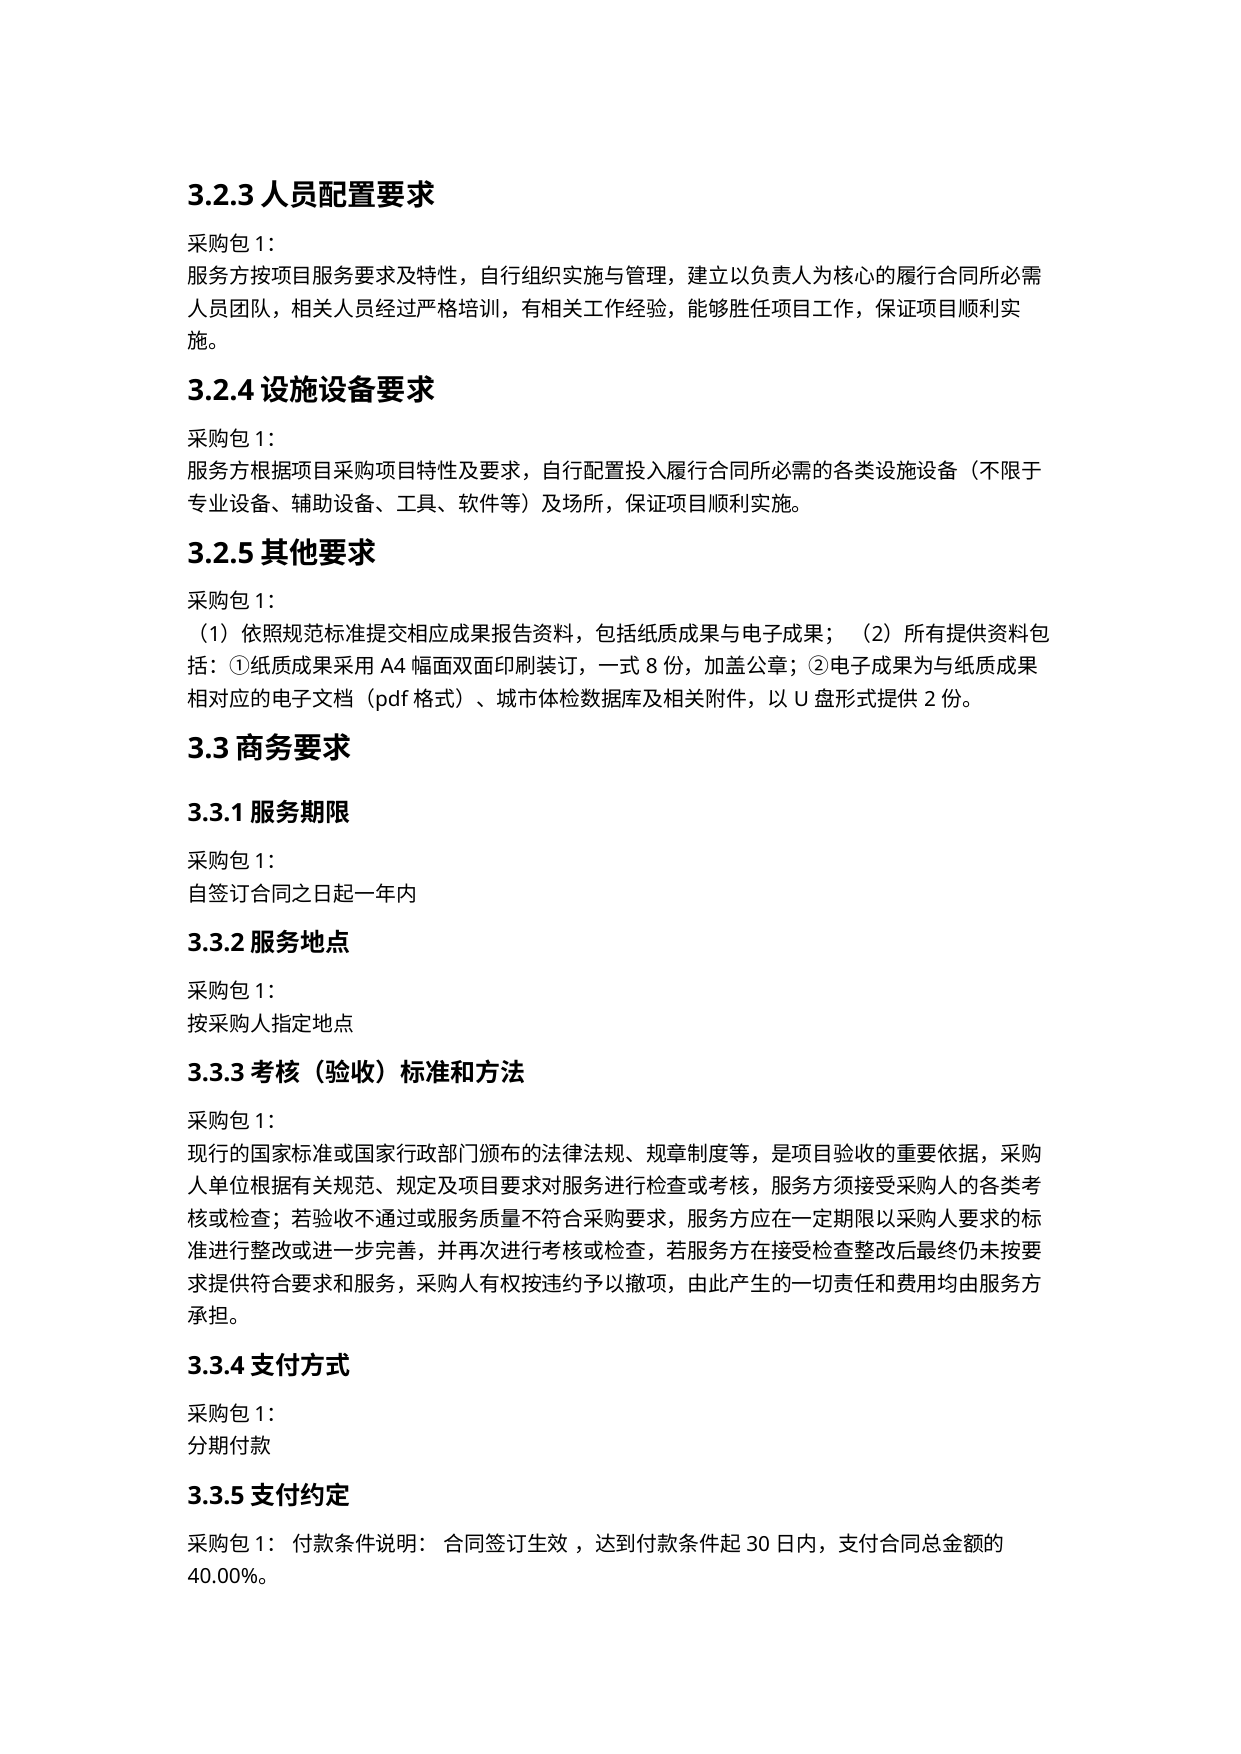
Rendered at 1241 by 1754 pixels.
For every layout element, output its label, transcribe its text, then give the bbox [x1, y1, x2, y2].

text 3.2.3人员配置要求 [187, 162, 1053, 227]
text 现行的国家标准或国家行政部门颁布的法律法规、规章制度等，是项目验收的重要依据，采购人单位根据有关规范、规定及项目要求对服务进行检查或考核，服务方须接受采购人的各类考核或检查；若验收不通过或服务质量不符合采购要求，服务方应在一定期限以采购人要求的标准进行整改或进一步完善，并再次进行考核或检查，若服务方在接受检查整改后最终仍未按要求提供符合要求和服务，采购人有权按违约予以撤项，由此产生的一切责任和费用均由服务方承担。 [187, 1137, 1053, 1332]
text 3.3商务要求 [187, 714, 1053, 779]
text 3.3.1服务期限 [187, 779, 1053, 844]
text （1）依照规范标准提交相应成果报告资料，包括纸质成果与电子成果； （2）所有提供资料包括：①纸质成果采用 A4 幅面双面印刷装订，一式 8 份，加盖公章；②电子成果为与纸质成果相对应的电子文档（pdf 格式）、城市体检数据库及相关附件，以 U 盘形式提供 2 份。 [187, 617, 1053, 714]
text 3.3.2服务地点 [187, 909, 1053, 974]
text 3.3.5支付约定 [187, 1462, 1053, 1527]
text 采购包1： [187, 1104, 1053, 1137]
text 采购包1： [187, 1397, 1053, 1429]
text 采购包1： [187, 974, 1053, 1007]
text 采购包1： 付款条件说明： 合同签订生效 ，达到付款条件起 30 日内，支付合同总金额的 40.00%。 [187, 1527, 1053, 1592]
text 服务方根据项目采购项目特性及要求，自行配置投入履行合同所必需的各类设施设备（不限于专业设备、辅助设备、工具、软件等）及场所，保证项目顺利实施。 [187, 454, 1053, 519]
text 采购包1： [187, 584, 1053, 617]
text 3.3.4支付方式 [187, 1332, 1053, 1397]
text 分期付款 [187, 1429, 1053, 1462]
text 采购包1： [187, 422, 1053, 454]
text 服务方按项目服务要求及特性，自行组织实施与管理，建立以负责人为核心的履行合同所必需人员团队，相关人员经过严格培训，有相关工作经验，能够胜任项目工作，保证项目顺利实施。 [187, 259, 1053, 357]
text 按采购人指定地点 [187, 1007, 1053, 1039]
text 采购包1： [187, 844, 1053, 877]
text 3.2.4设施设备要求 [187, 357, 1053, 422]
text 自签订合同之日起一年内 [187, 877, 1053, 909]
text 采购包1： [187, 227, 1053, 259]
text 3.2.5其他要求 [187, 519, 1053, 584]
text 3.3.3考核（验收）标准和方法 [187, 1039, 1053, 1104]
